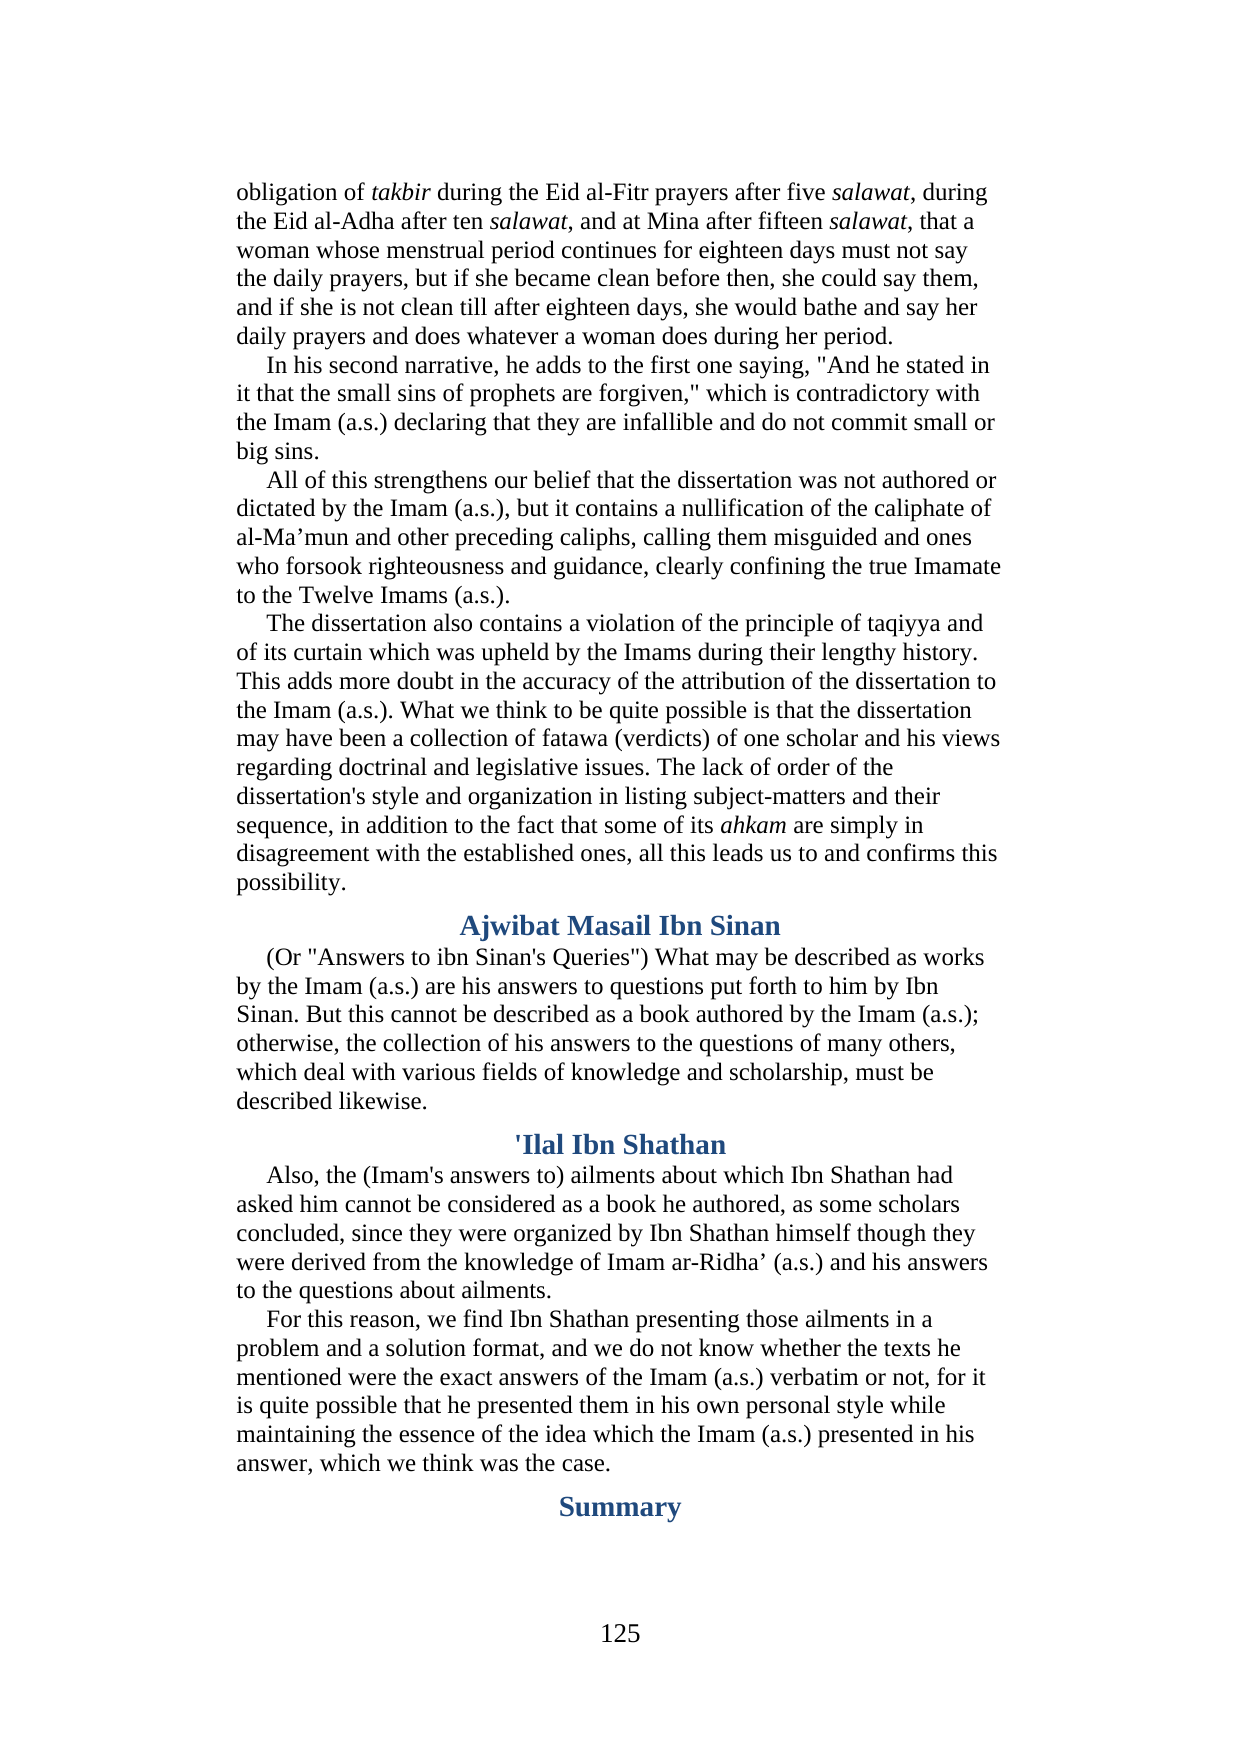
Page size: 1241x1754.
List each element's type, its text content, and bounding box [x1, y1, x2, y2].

subtitle 'Ilal Ibn Shathan [236, 1127, 1004, 1161]
text In his second narrative, he adds to the first one saying, "And he stated in it that the small sins of prophets are forgiven," which is contradictory with the Imam (a.s.) declaring that they are infallible and do not commit small or big sins. [236, 350, 1004, 465]
text For this reason, we find Ibn Shathan presenting those ailments in a problem and a solution format, and we do not know whether the texts he mentioned were the exact answers of the Imam (a.s.) verbatim or not, for it is quite possible that he presented them in his own personal style while maintaining the essence of the idea which the Imam (a.s.) presented in his answer, which we think was the case. [236, 1304, 1004, 1477]
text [236, 177, 1004, 263]
text The dissertation also contains a violation of the principle of taqiyya and of its curtain which was upheld by the Imams during their lengthy history. This adds more doubt in the accuracy of the attribution of the dissertation to the Imam (a.s.). What we think to be quite possible is that the dissertation may have been a collection of fatawa (verdicts) of one scholar and his views regarding doctrinal and legislative issues. The lack of order of the dissertation's style and organization in listing subject-matters and their sequence, in addition to the fact that some of its ahkam are simply in disagreement with the established ones, all this leads us to and confirms this possibility. [236, 608, 1004, 896]
subtitle Summary [236, 1489, 1004, 1523]
subtitle Ajwibat Masail Ibn Sinan [236, 908, 1004, 942]
text All of this strengthens our belief that the dissertation was not authored or dictated by the Imam (a.s.), but it contains a nullification of the caliphate of al-Ma’mun and other preceding caliphs, calling them misguided and ones who forsook righteousness and guidance, clearly confining the true Imamate to the Twelve Imams (a.s.). [236, 465, 1004, 608]
text the daily prayers, but if she became clean before then, she could say them, and if she is not clean till after eighteen days, she would bathe and say her daily prayers and does whatever a woman does during her period. [236, 263, 1004, 350]
text Also, the (Imam's answers to) ailments about which Ibn Shathan had asked him cannot be considered as a book he authored, as some scholars concluded, since they were organized by Ibn Shathan himself though they were derived from the knowledge of Imam ar-Ridha’ (a.s.) and his answers to the questions about ailments. [236, 1161, 1004, 1304]
text (Or "Answers to ibn Sinan's Queries") What may be described as works by the Imam (a.s.) are his answers to questions put forth to him by Ibn Sinan. But this cannot be described as a book authored by the Imam (a.s.); otherwise, the collection of his answers to the questions of many others, which deal with various fields of knowledge and scholarship, must be described likewise. [236, 942, 1004, 1114]
